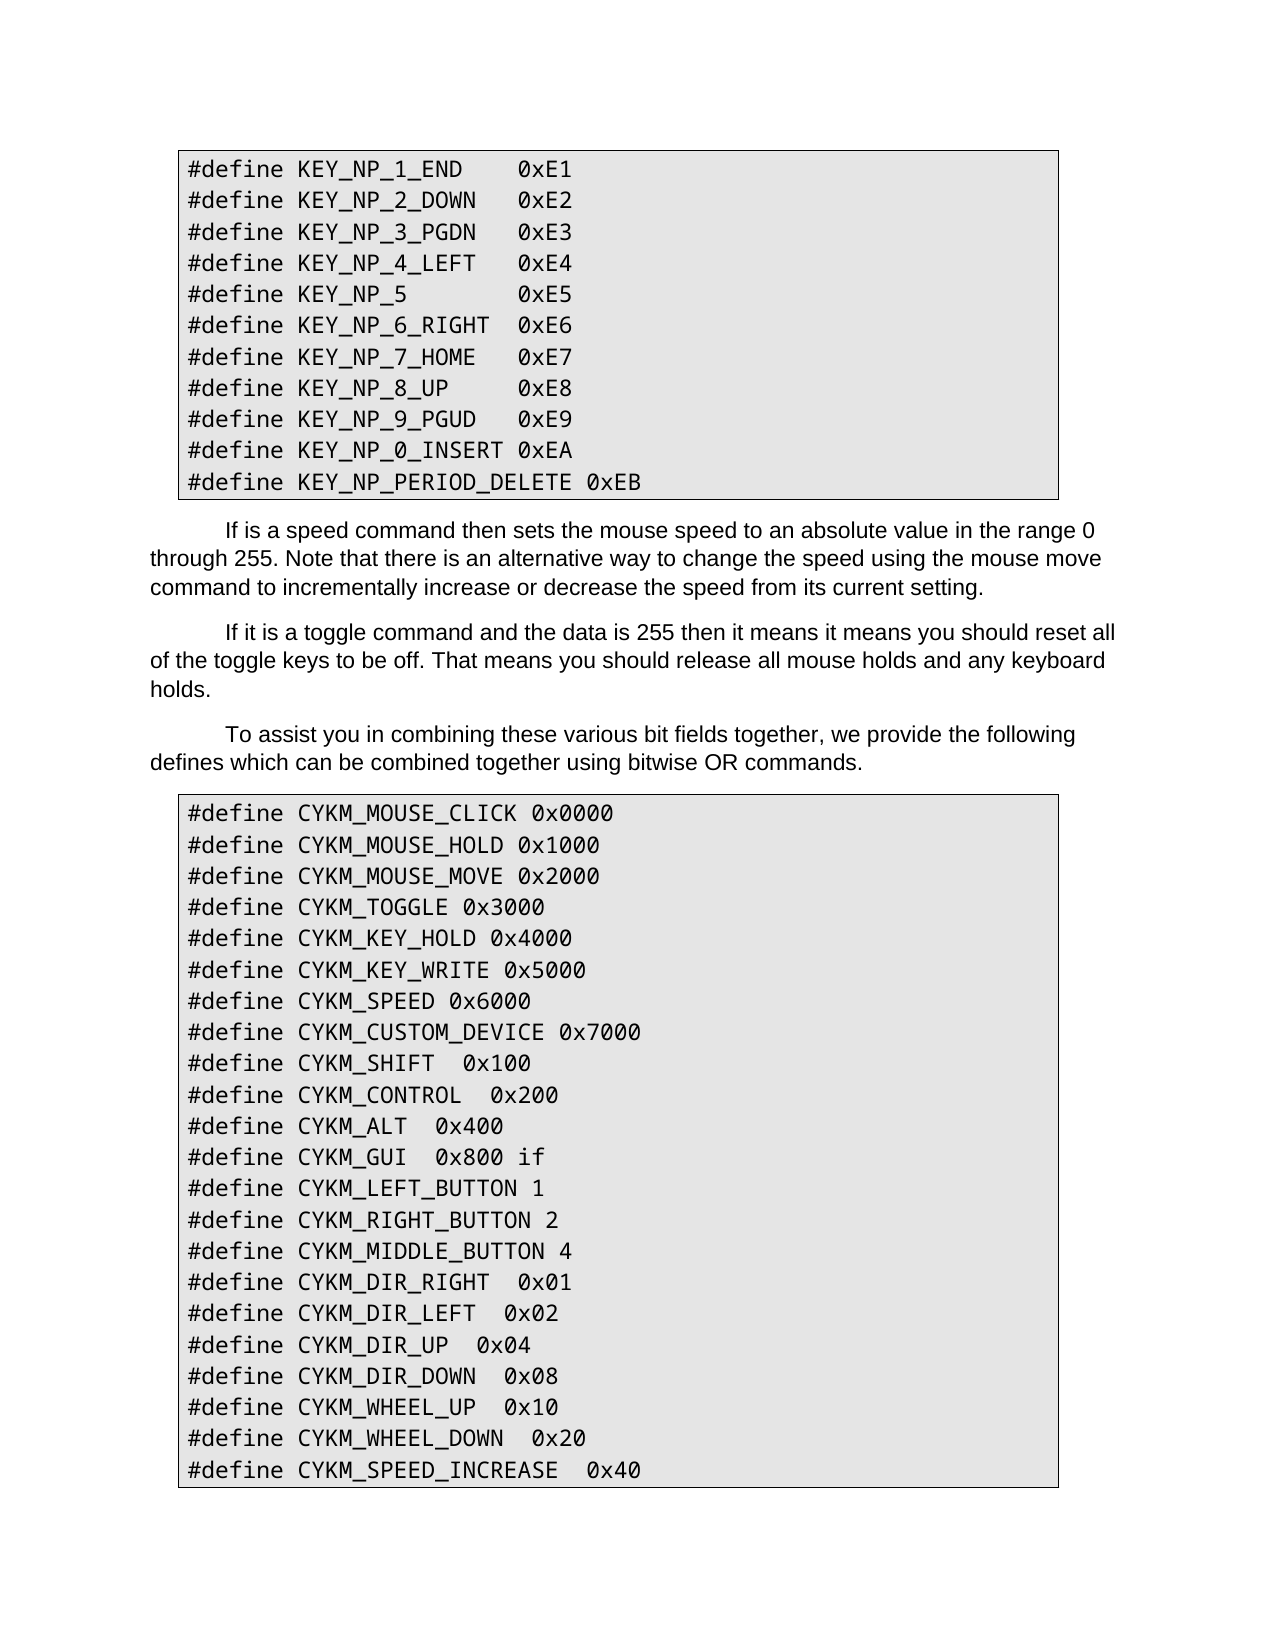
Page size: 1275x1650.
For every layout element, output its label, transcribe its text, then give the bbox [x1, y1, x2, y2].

text #define KEY_NP_6_RIGHT 0xE6 [179, 306, 1058, 337]
text #define CYKM_ALT 0x400 [179, 1107, 1058, 1138]
text #define CYKM_DIR_UP 0x04 [179, 1325, 1058, 1357]
text #define KEY_NP_7_HOME 0xE7 [179, 337, 1058, 369]
text #define KEY_NP_9_PGUD 0xE9 [179, 400, 1058, 431]
text #define KEY_NP_5 0xE5 [179, 275, 1058, 306]
text #define CYKM_CUSTOM_DEVICE 0x7000 [179, 1013, 1058, 1044]
text #define KEY_NP_3_PGDN 0xE3 [179, 212, 1058, 244]
text #define CYKM_RIGHT_BUTTON 2 [179, 1200, 1058, 1232]
text #define KEY_NP_0_INSERT 0xEA [179, 431, 1058, 462]
text #define CYKM_SPEED_INCREASE 0x40 [179, 1450, 1058, 1487]
text #define CYKM_MOUSE_HOLD 0x1000 [179, 825, 1058, 857]
text #define CYKM_DIR_DOWN 0x08 [179, 1357, 1058, 1388]
text #define CYKM_TOGGLE 0x3000 [179, 888, 1058, 919]
text #define CYKM_CONTROL 0x200 [179, 1075, 1058, 1107]
text If is a speed command then sets the mouse speed to an absolute value in the range 0 through 255. Note that there is an alternative way to change the speed using the mouse move command to incrementally increase or decrease the speed from its current setting. [150, 517, 1125, 600]
text #define CYKM_SHIFT 0x100 [179, 1044, 1058, 1075]
text #define CYKM_WHEEL_DOWN 0x20 [179, 1419, 1058, 1450]
text #define KEY_NP_PERIOD_DELETE 0xEB [179, 462, 1058, 499]
text #define CYKM_DIR_LEFT 0x02 [179, 1294, 1058, 1325]
text If it is a toggle command and the data is 255 then it means it means you should reset all of the toggle keys to be off. That means you should release all mouse holds and any keyboard holds. [150, 619, 1125, 702]
text #define KEY_NP_1_END 0xE1 [179, 151, 1058, 181]
text #define CYKM_DIR_RIGHT 0x01 [179, 1263, 1058, 1294]
text #define KEY_NP_8_UP 0xE8 [179, 369, 1058, 400]
text #define CYKM_GUI 0x800 if [179, 1138, 1058, 1169]
text #define CYKM_LEFT_BUTTON 1 [179, 1169, 1058, 1200]
text #define CYKM_MOUSE_MOVE 0x2000 [179, 857, 1058, 888]
text To assist you in combining these various bit fields together, we provide the following defines which can be combined together using bitwise OR commands. [150, 721, 1125, 775]
text #define CYKM_SPEED 0x6000 [179, 982, 1058, 1013]
text #define CYKM_WHEEL_UP 0x10 [179, 1388, 1058, 1419]
text #define CYKM_KEY_HOLD 0x4000 [179, 919, 1058, 950]
text #define KEY_NP_2_DOWN 0xE2 [179, 181, 1058, 212]
text #define CYKM_KEY_WRITE 0x5000 [179, 950, 1058, 982]
text #define CYKM_MIDDLE_BUTTON 4 [179, 1232, 1058, 1263]
text #define CYKM_MOUSE_CLICK 0x0000 [179, 795, 1058, 825]
text #define KEY_NP_4_LEFT 0xE4 [179, 244, 1058, 275]
